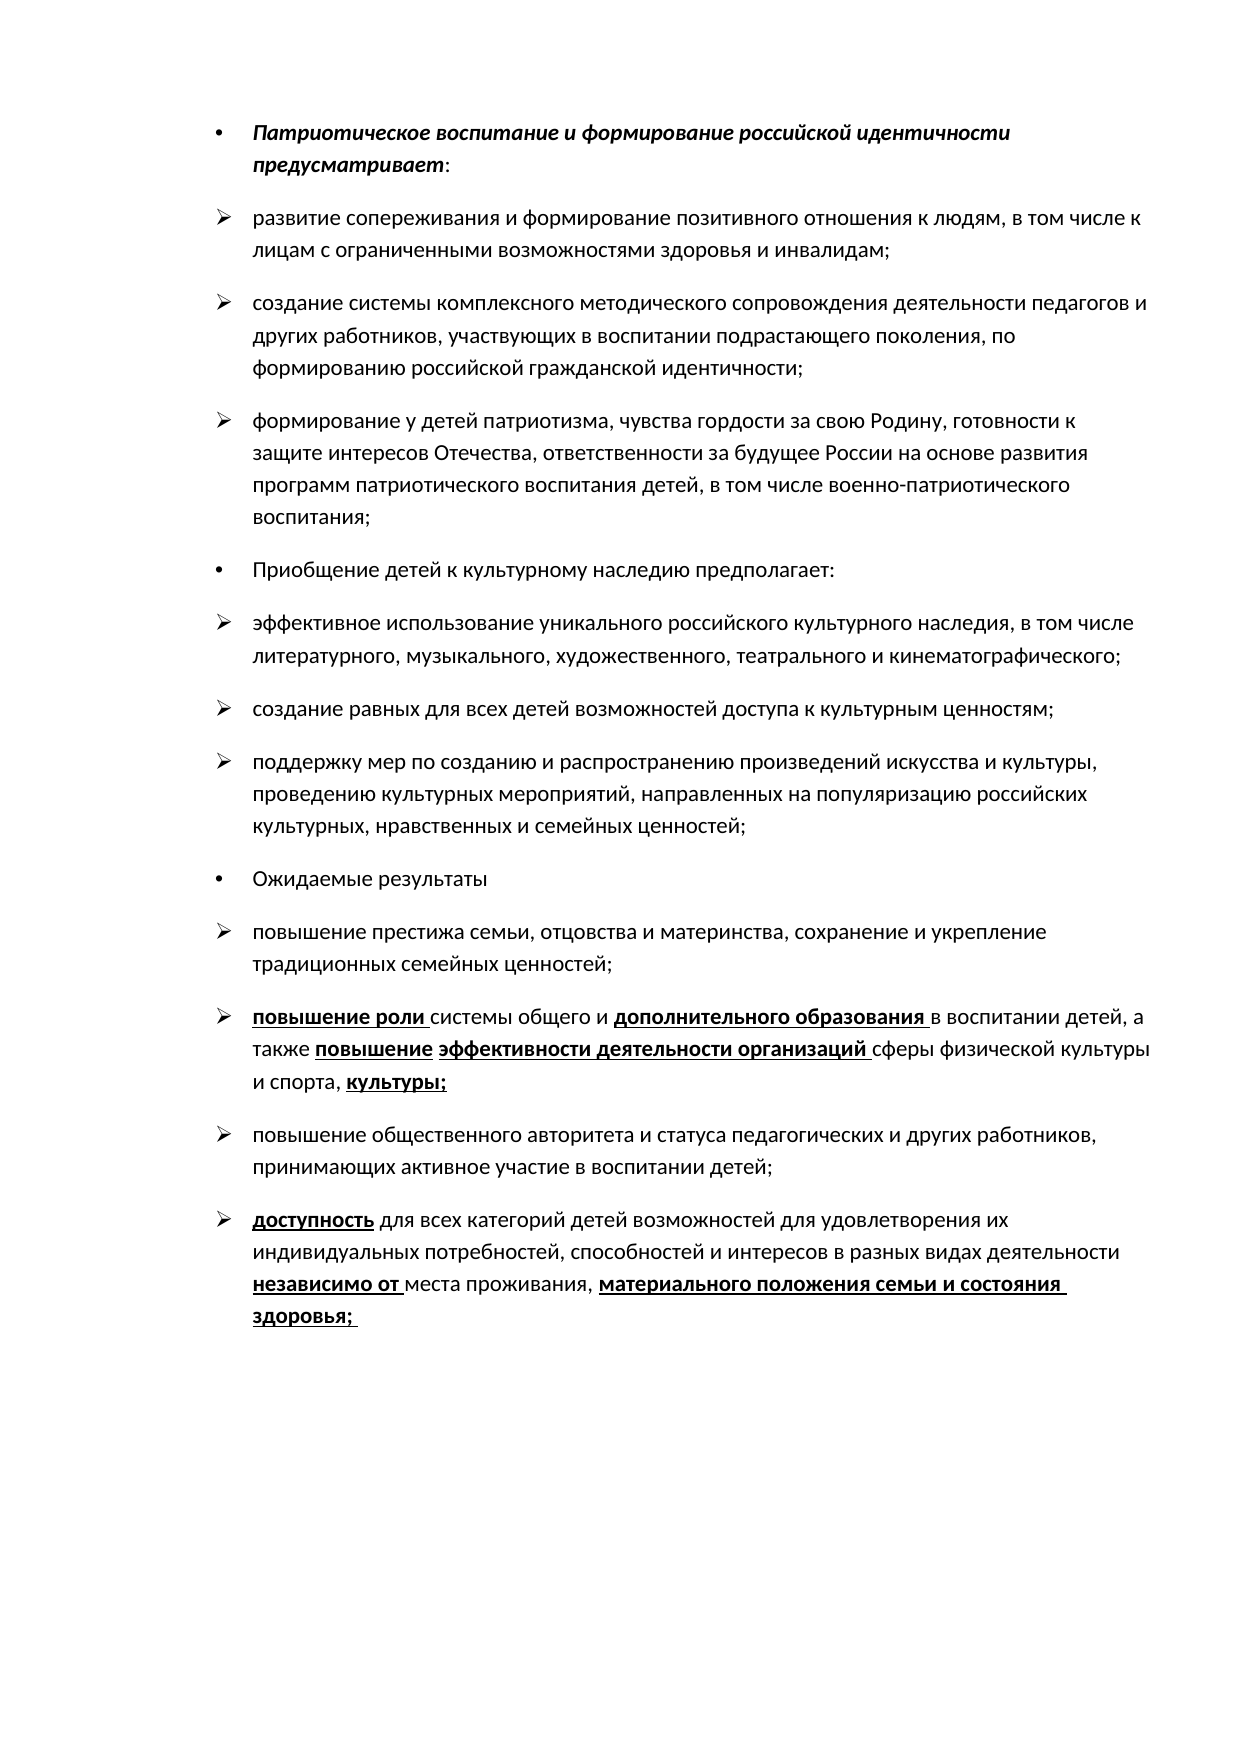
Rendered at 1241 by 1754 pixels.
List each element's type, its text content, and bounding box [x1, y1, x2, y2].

list создание равных для всех детей возможностей доступа к культурным ценностям; [215, 694, 1152, 722]
list эффективное использование уникального российского культурного наследия, в том числе литературного, музыкального, художественного, театрального и кинематографического; [215, 608, 1152, 669]
list повышение общественного авторитета и статуса педагогических и других работников, принимающих активное участие в воспитании детей; [215, 1120, 1152, 1180]
list Патриотическое воспитание и формирование российской идентичности предусматривает: [215, 118, 1152, 178]
list формирование у детей патриотизма, чувства гордости за свою Родину, готовности к защите интересов Отечества, ответственности за будущее России на основе развития программ патриотического воспитания детей, в том числе военно-патриотического воспитания; [215, 406, 1152, 531]
list развитие сопереживания и формирование позитивного отношения к людям, в том числе к лицам с ограниченными возможностями здоровья и инвалидам; [215, 203, 1152, 263]
list Ожидаемые результаты [215, 864, 1152, 892]
list доступность для всех категорий детей возможностей для удовлетворения их индивидуальных потребностей, способностей и интересов в разных видах деятельности независимо от места проживания, материального положения семьи и состояния здоровья; [215, 1205, 1152, 1329]
list повышение роли системы общего и дополнительного образования в воспитании детей, а также повышение эффективности деятельности организаций сферы физической культуры и спорта, культуры; [215, 1002, 1152, 1095]
list создание системы комплексного методического сопровождения деятельности педагогов и других работников, участвующих в воспитании подрастающего поколения, по формированию российской гражданской идентичности; [215, 288, 1152, 381]
list повышение престижа семьи, отцовства и материнства, сохранение и укрепление традиционных семейных ценностей; [215, 917, 1152, 977]
list поддержку мер по созданию и распространению произведений искусства и культуры, проведению культурных мероприятий, направленных на популяризацию российских культурных, нравственных и семейных ценностей; [215, 747, 1152, 839]
list Приобщение детей к культурному наследию предполагает: [215, 556, 1152, 583]
